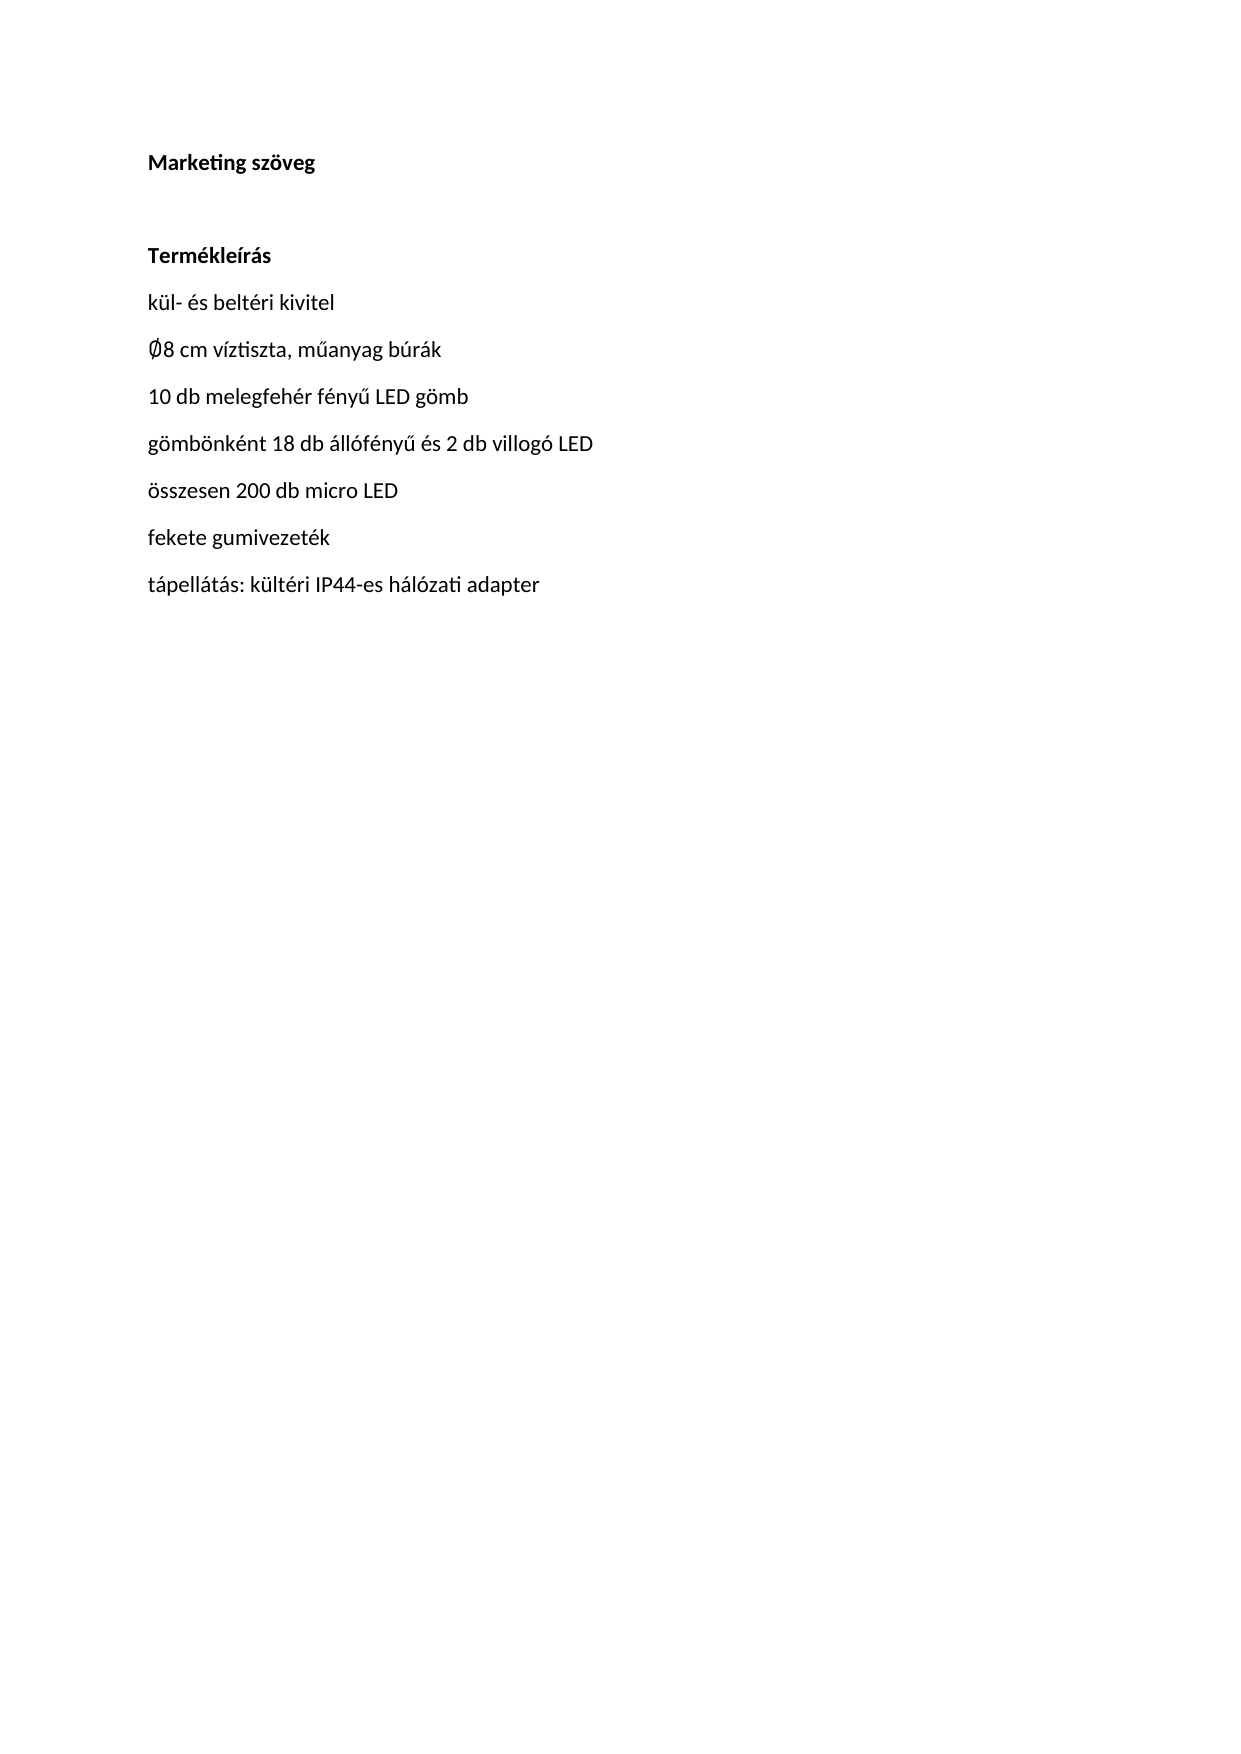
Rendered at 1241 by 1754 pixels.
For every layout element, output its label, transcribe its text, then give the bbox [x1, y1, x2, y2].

text tápellátás: kültéri IP44-es hálózati adapter [148, 570, 1093, 598]
text összesen 200 db micro LED [148, 476, 1093, 504]
text fekete gumivezeték [148, 523, 1093, 551]
text Marketing szöveg [148, 148, 1093, 176]
text gömbönként 18 db állófényű és 2 db villogó LED [148, 429, 1093, 457]
text 10 db melegfehér fényű LED gömb [148, 382, 1093, 410]
text ∅8 cm víztiszta, műanyag búrák [148, 335, 1093, 363]
text kül- és beltéri kivitel [148, 288, 1093, 316]
text Termékleírás [148, 241, 1093, 269]
